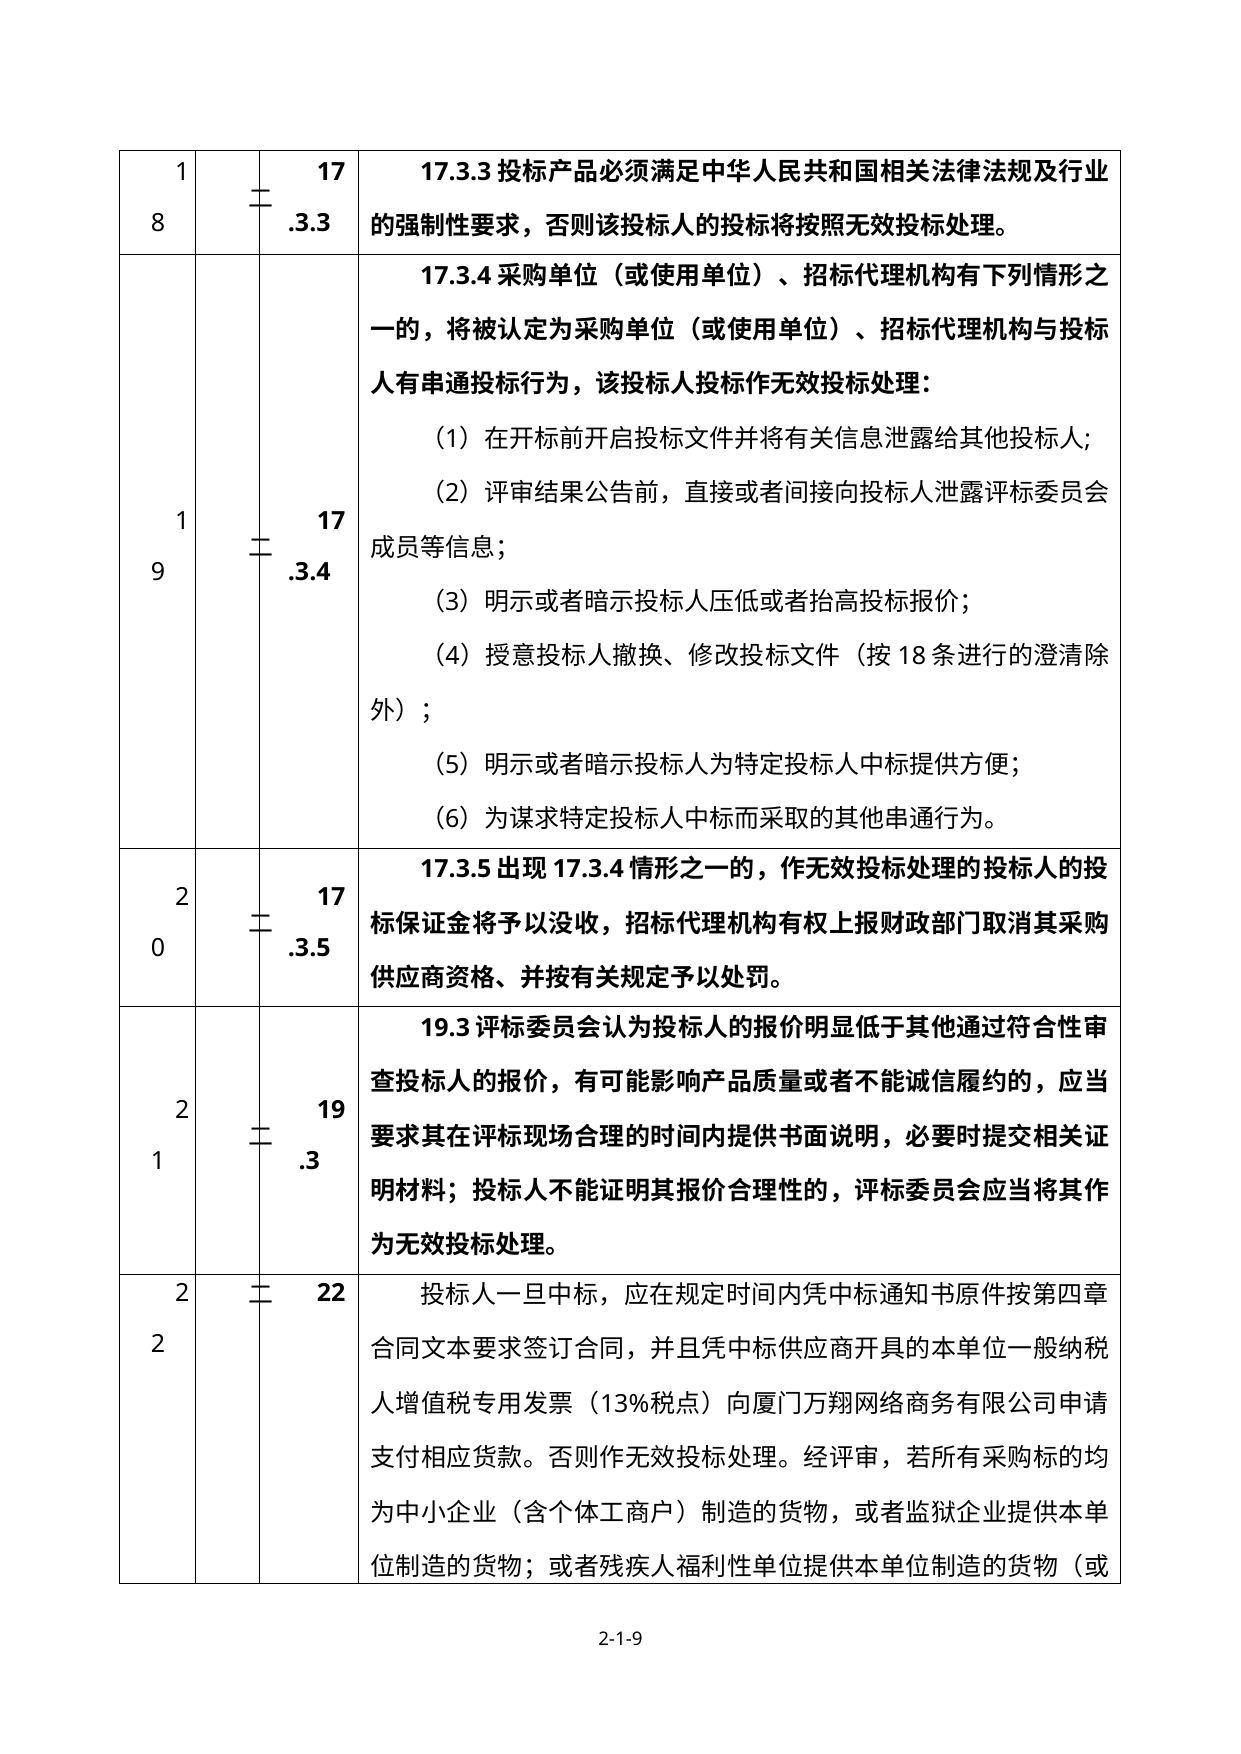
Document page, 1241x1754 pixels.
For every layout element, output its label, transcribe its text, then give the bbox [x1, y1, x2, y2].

table_cell 二 [196, 849, 259, 1006]
table_cell 21 [120, 1007, 195, 1273]
table_cell 22 [260, 1275, 358, 1583]
table_cell 17.3.3投标产品必须满足中华人民共和国相关法律法规及行业的强制性要求，否则该投标人的投标将按照无效投标处理。 [359, 151, 1120, 254]
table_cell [359, 1275, 1120, 1583]
table_cell 19 [120, 255, 195, 848]
table_cell 18 [120, 151, 195, 254]
table_cell 17.3.5出现17.3.4情形之一的，作无效投标处理的投标人的投标保证金将予以没收，招标代理机构有权上报财政部门取消其采购供应商资格、并按有关规定予以处罚。 [359, 849, 1120, 1006]
table_cell 二 [196, 1275, 259, 1583]
table_cell 二 [196, 255, 259, 848]
table_cell 17.3.5 [260, 849, 358, 1006]
table_cell 17.3.4采购单位（或使用单位）、招标代理机构有下列情形之一的，将被认定为采购单位（或使用单位）、招标代理机构与投标人有串通投标行为，该投标人投标作无效投标处理： （1）在开标前开启投标文件并将有关信息泄露给其他投标人; （2）评审结果公告前，直接或者间接向投标人泄露评标委员会成员等信息； （3）明示或者暗示投标人压低或者抬高投标报价； （4）授意投标人撤换、修改投标文件（按18条进行的澄清除外）； （5）明示或者暗示投标人为特定投标人中标提供方便； （6）为谋求特定投标人中标而采取的其他串通行为。 [359, 255, 1120, 848]
table_cell 17.3.4 [260, 255, 358, 848]
table_cell 20 [120, 849, 195, 1006]
table_cell 19.3 [260, 1007, 358, 1273]
table_cell 22 [120, 1275, 195, 1583]
table_cell 19.3评标委员会认为投标人的报价明显低于其他通过符合性审查投标人的报价，有可能影响产品质量或者不能诚信履约的，应当要求其在评标现场合理的时间内提供书面说明，必要时提交相关证明材料；投标人不能证明其报价合理性的，评标委员会应当将其作为无效投标处理。 [359, 1007, 1120, 1273]
table_cell 17.3.3 [260, 151, 358, 254]
table_cell 二 [196, 151, 259, 254]
table_cell 二 [196, 1007, 259, 1273]
